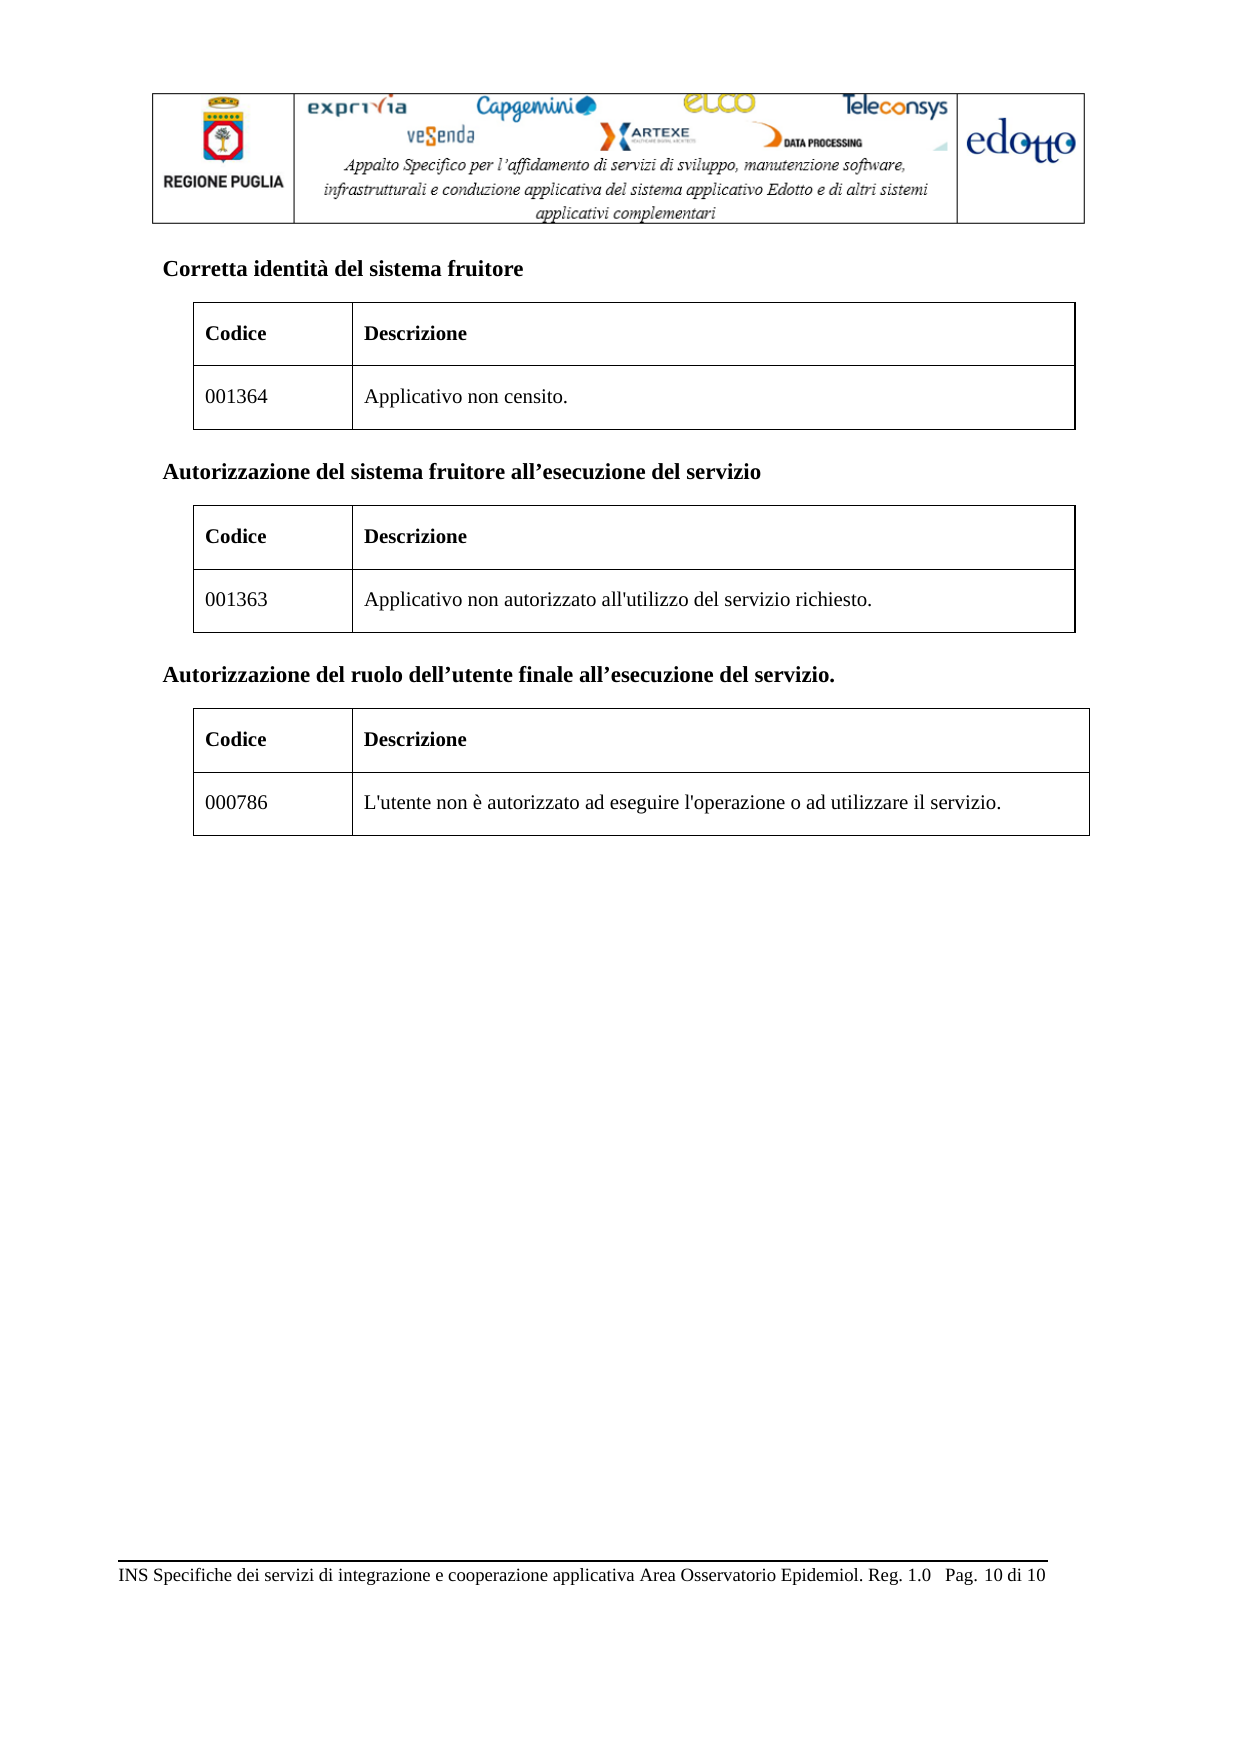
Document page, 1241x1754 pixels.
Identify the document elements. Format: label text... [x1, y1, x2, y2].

table_header Descrizione [353, 303, 1074, 365]
picture [147, 87, 1093, 231]
table_header Codice [194, 303, 352, 365]
table_header Codice [194, 506, 352, 568]
table_header Descrizione [353, 506, 1074, 568]
table_cell 000786 [194, 773, 352, 835]
table_header Codice [194, 709, 352, 772]
table_cell Applicativo non censito. [353, 366, 1074, 429]
text Autorizzazione del ruolo dell’utente finale all’esecuzione del servizio. [118, 658, 1048, 687]
table_cell 001363 [194, 570, 352, 632]
table_cell 001364 [194, 366, 352, 429]
table_cell L'utente non è autorizzato ad eseguire l'operazione o ad utilizzare il servizio. [353, 773, 1089, 835]
text Corretta identità del sistema fruitore [118, 252, 1048, 281]
text Autorizzazione del sistema fruitore all’esecuzione del servizio [118, 455, 1048, 484]
table_cell Applicativo non autorizzato all'utilizzo del servizio richiesto. [353, 570, 1074, 632]
table_header Descrizione [353, 709, 1089, 772]
